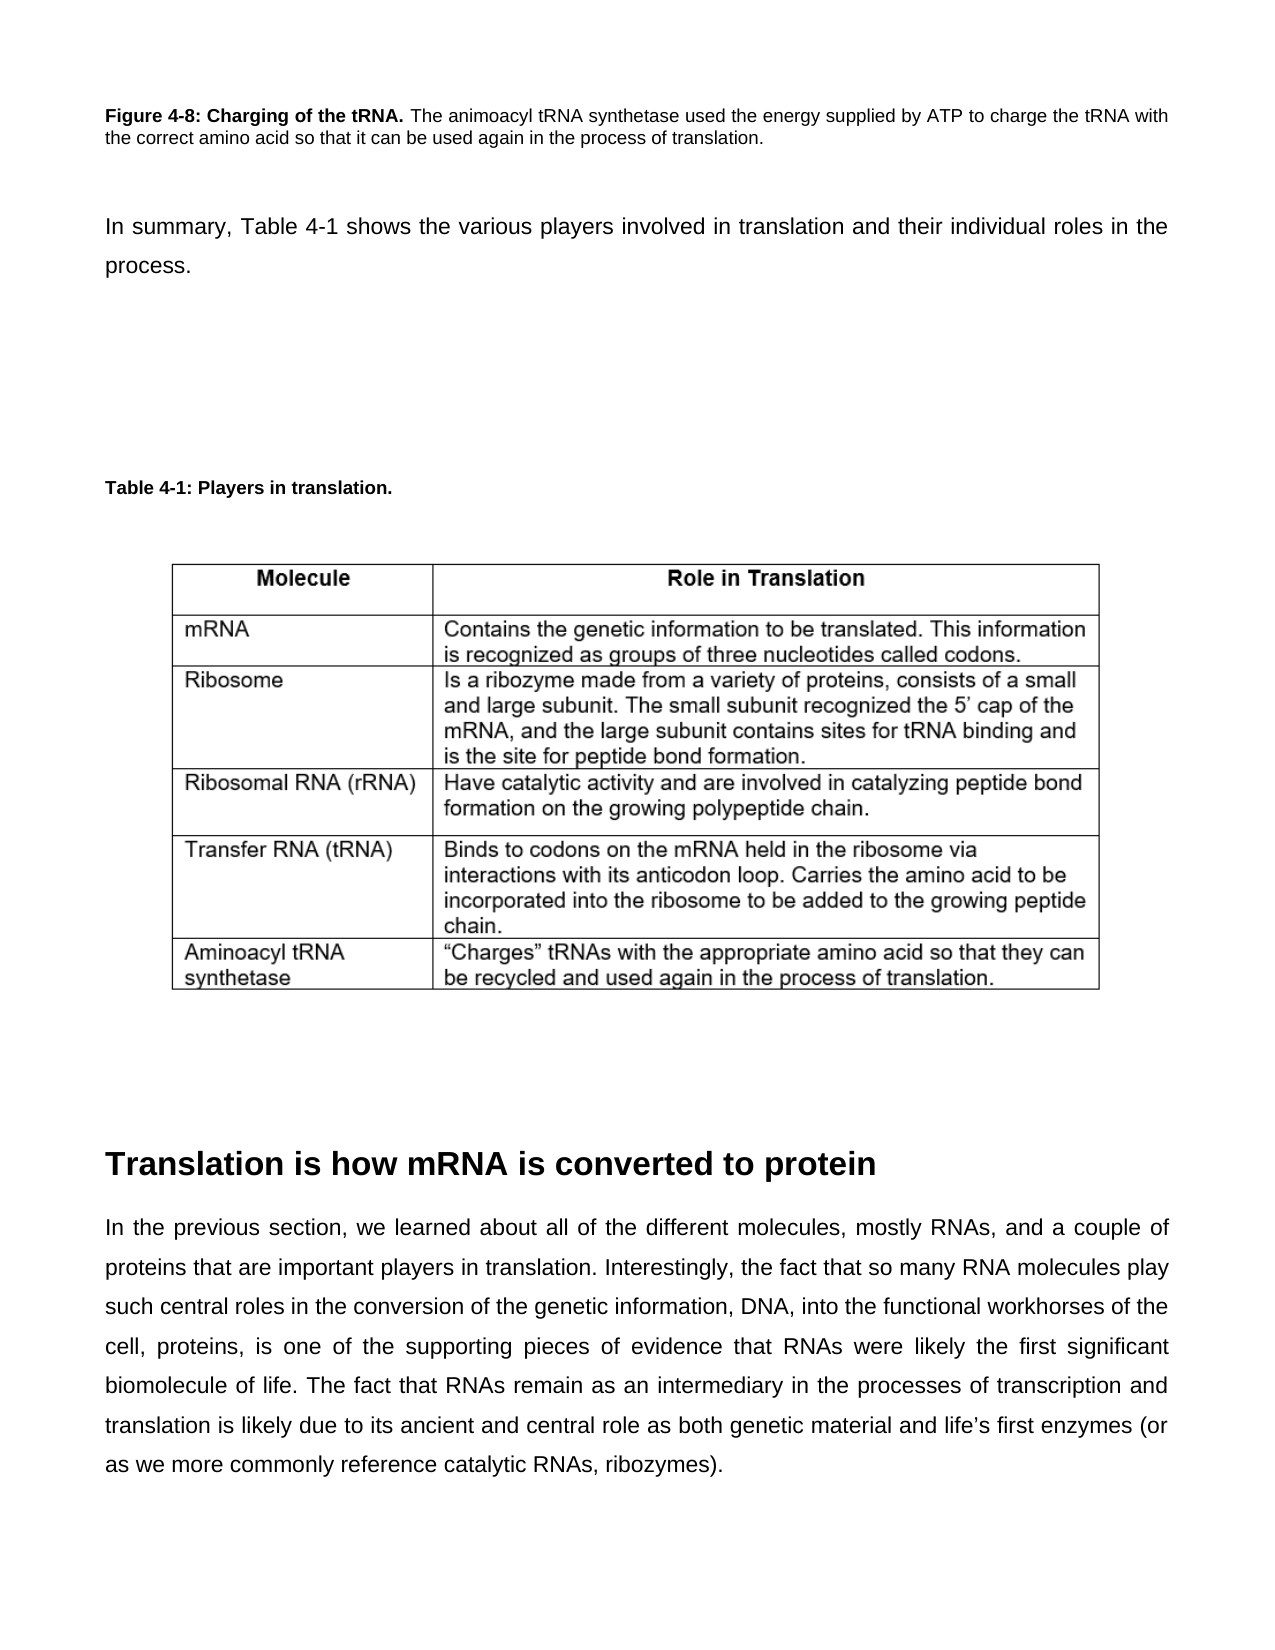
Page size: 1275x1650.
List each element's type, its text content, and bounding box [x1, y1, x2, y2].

text Table 4-1: Players in translation. [105, 477, 1170, 498]
text Figure 4-8: Charging of the tRNA. The animoacyl tRNA synthetase used the energy supplied by ATP to charge the tRNA with the correct amino acid so that it can be used again in the process of translation. [105, 105, 1170, 148]
picture [165, 557, 1109, 999]
text In the previous section, we learned about all of the different molecules, mostly RNAs, and a couple of proteins that are important players in translation. Interestingly, the fact that so many RNA molecules play such central roles in the conversion of the genetic information, DNA, into the functional workhorses of the cell, proteins, is one of the supporting pieces of evidence that RNAs were likely the first significant biomolecule of life. The fact that RNAs remain as an intermediary in the processes of transcription and translation is likely due to its ancient and central role as both genetic material and life’s first enzymes (or as we more commonly reference catalytic RNAs, ribozymes). [105, 1214, 1170, 1477]
text In summary, Table 4-1 shows the various players involved in translation and their individual roles in the process. [105, 213, 1170, 278]
subtitle Translation is how mRNA is converted to protein [105, 1144, 1170, 1182]
